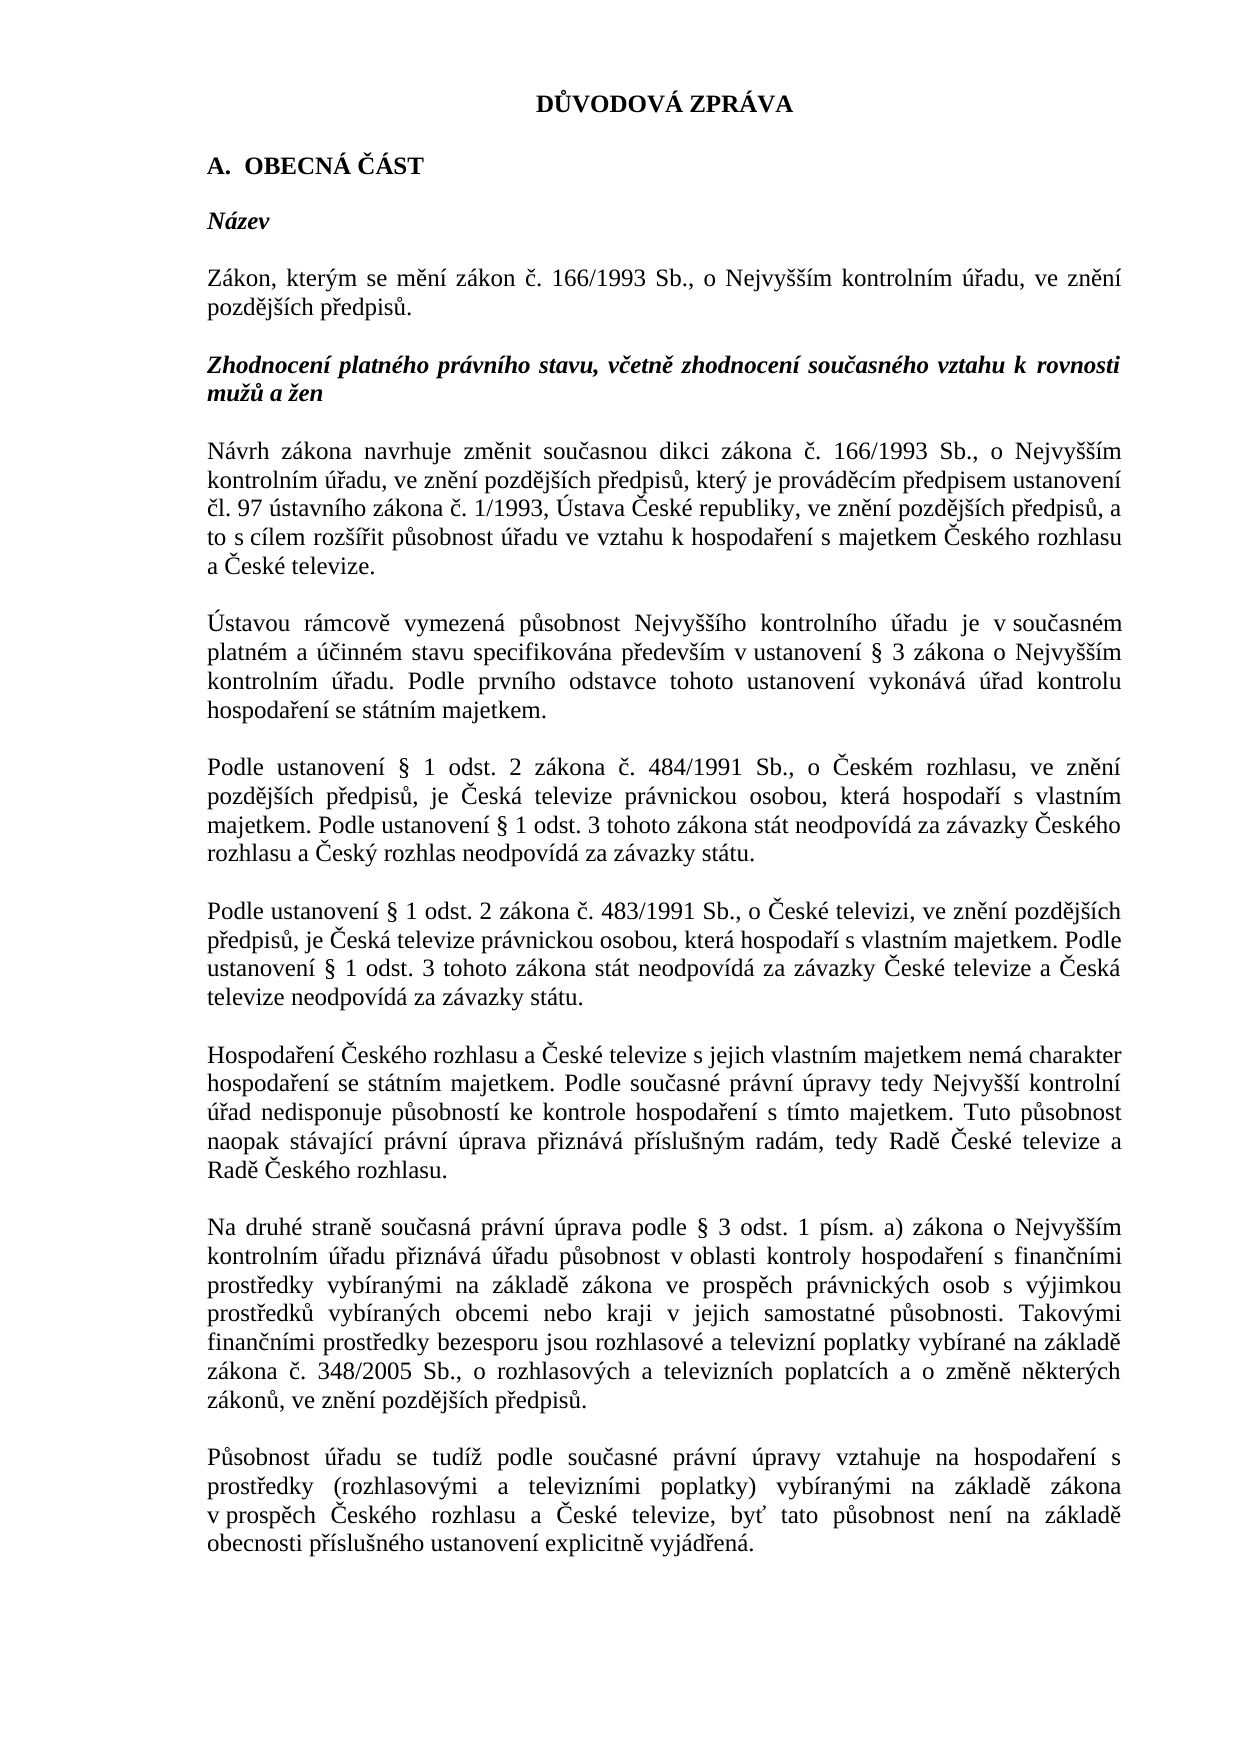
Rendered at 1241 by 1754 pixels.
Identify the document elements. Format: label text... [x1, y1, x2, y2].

text Na druhé straně současná právní úprava podle § 3 odst. 1 písm. a) zákona o Nejvyšším kontrolním úřadu přiznává úřadu působnost v oblasti kontroly hospodaření s finančními prostředky vybíranými na základě zákona ve prospěch právnických osob s výjimkou prostředků vybíraných obcemi nebo kraji v jejich samostatné působnosti. Takovými finančními prostředky bezesporu jsou rozhlasové a televizní poplatky vybírané na základě zákona č. 348/2005 Sb., o rozhlasových a televizních poplatcích a o změně některých zákonů, ve znění pozdějších předpisů. [207, 1212, 1122, 1413]
text Zákon, kterým se mění zákon č. 166/1993 Sb., o Nejvyšším kontrolním úřadu, ve znění pozdějších předpisů. [207, 263, 1122, 321]
text Hospodaření Českého rozhlasu a České televize s jejich vlastním majetkem nemá charakter hospodaření se státním majetkem. Podle současné právní úpravy tedy Nejvyšší kontrolní úřad nedisponuje působností ke kontrole hospodaření s tímto majetkem. Tuto působnost naopak stávající právní úprava přiznává příslušným radám, tedy Radě České televize a Radě Českého rozhlasu. [207, 1040, 1122, 1183]
text Ústavou rámcově vymezená působnost Nejvyššího kontrolního úřadu je v současném platném a účinném stavu specifikována především v ustanovení § 3 zákona o Nejvyšším kontrolním úřadu. Podle prvního odstavce tohoto ustanovení vykonává úřad kontrolu hospodaření se státním majetkem. [207, 608, 1122, 723]
text Zhodnocení platného právního stavu, včetně zhodnocení současného vztahu k rovnosti mužů a žen [207, 350, 1122, 407]
text Podle ustanovení § 1 odst. 2 zákona č. 484/1991 Sb., o Českém rozhlasu, ve znění pozdějších předpisů, je Česká televize právnickou osobou, která hospodaří s vlastním majetkem. Podle ustanovení § 1 odst. 3 tohoto zákona stát neodpovídá za závazky Českého rozhlasu a Český rozhlas neodpovídá za závazky státu. [207, 752, 1122, 867]
text DŮVODOVÁ ZPRÁVA [207, 89, 1122, 117]
list OBECNÁ ČÁST [207, 151, 1122, 180]
text Podle ustanovení § 1 odst. 2 zákona č. 483/1991 Sb., o České televizi, ve znění pozdějších předpisů, je Česká televize právnickou osobou, která hospodaří s vlastním majetkem. Podle ustanovení § 1 odst. 3 tohoto zákona stát neodpovídá za závazky České televize a Česká televize neodpovídá za závazky státu. [207, 896, 1122, 1011]
text Působnost úřadu se tudíž podle současné právní úpravy vztahuje na hospodaření s prostředky (rozhlasovými a televizními poplatky) vybíranými na základě zákona v prospěch Českého rozhlasu a České televize, byť tato působnost není na základě obecnosti příslušného ustanovení explicitně vyjádřená. [207, 1442, 1122, 1557]
text Název [207, 206, 1122, 235]
text Návrh zákona navrhuje změnit současnou dikci zákona č. 166/1993 Sb., o Nejvyšším kontrolním úřadu, ve znění pozdějších předpisů, který je prováděcím předpisem ustanovení čl. 97 ústavního zákona č. 1/1993, Ústava České republiky, ve znění pozdějších předpisů, a to s cílem rozšířit působnost úřadu ve vztahu k hospodaření s majetkem Českého rozhlasu a České televize. [207, 436, 1122, 580]
